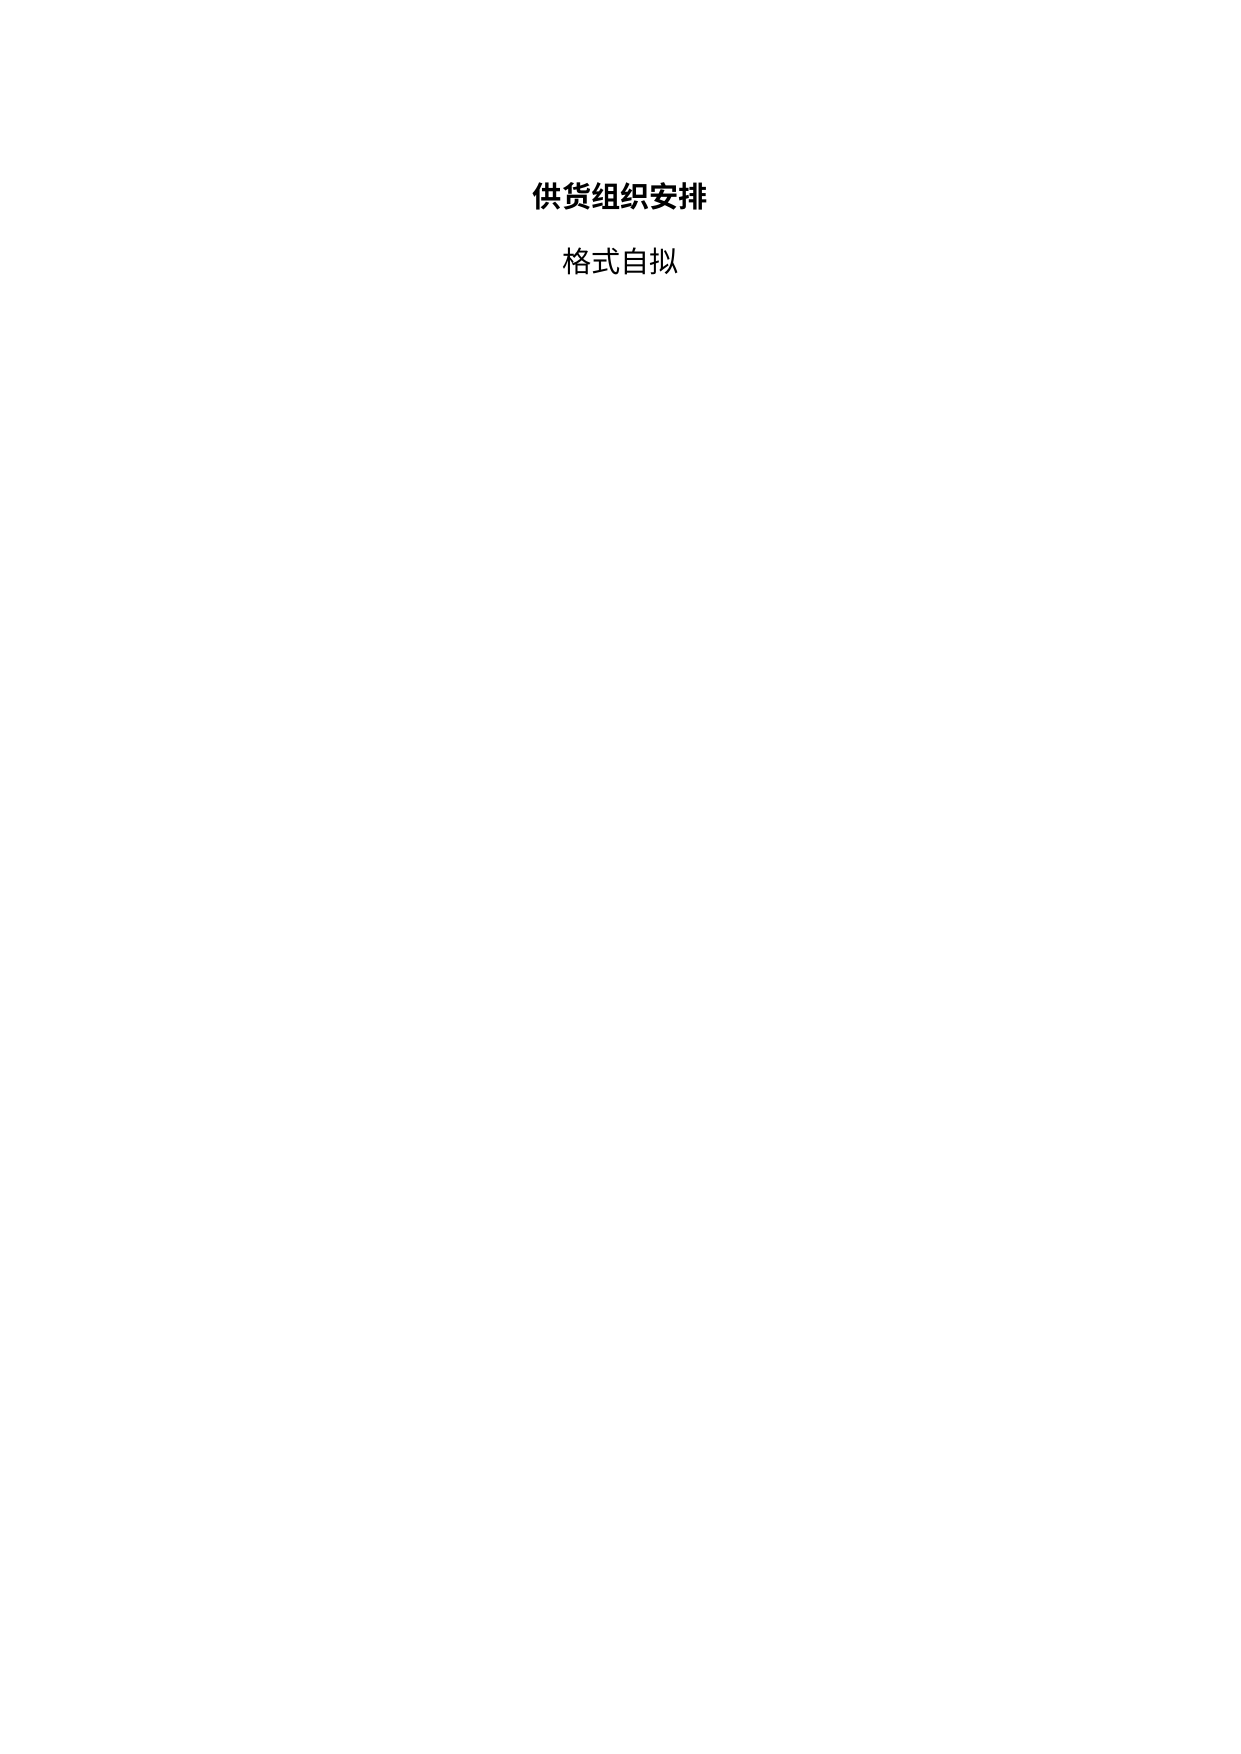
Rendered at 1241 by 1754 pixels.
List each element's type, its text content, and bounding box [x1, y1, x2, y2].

text 供货组织安排 [187, 162, 1053, 227]
text 格式自拟 [187, 227, 1053, 292]
